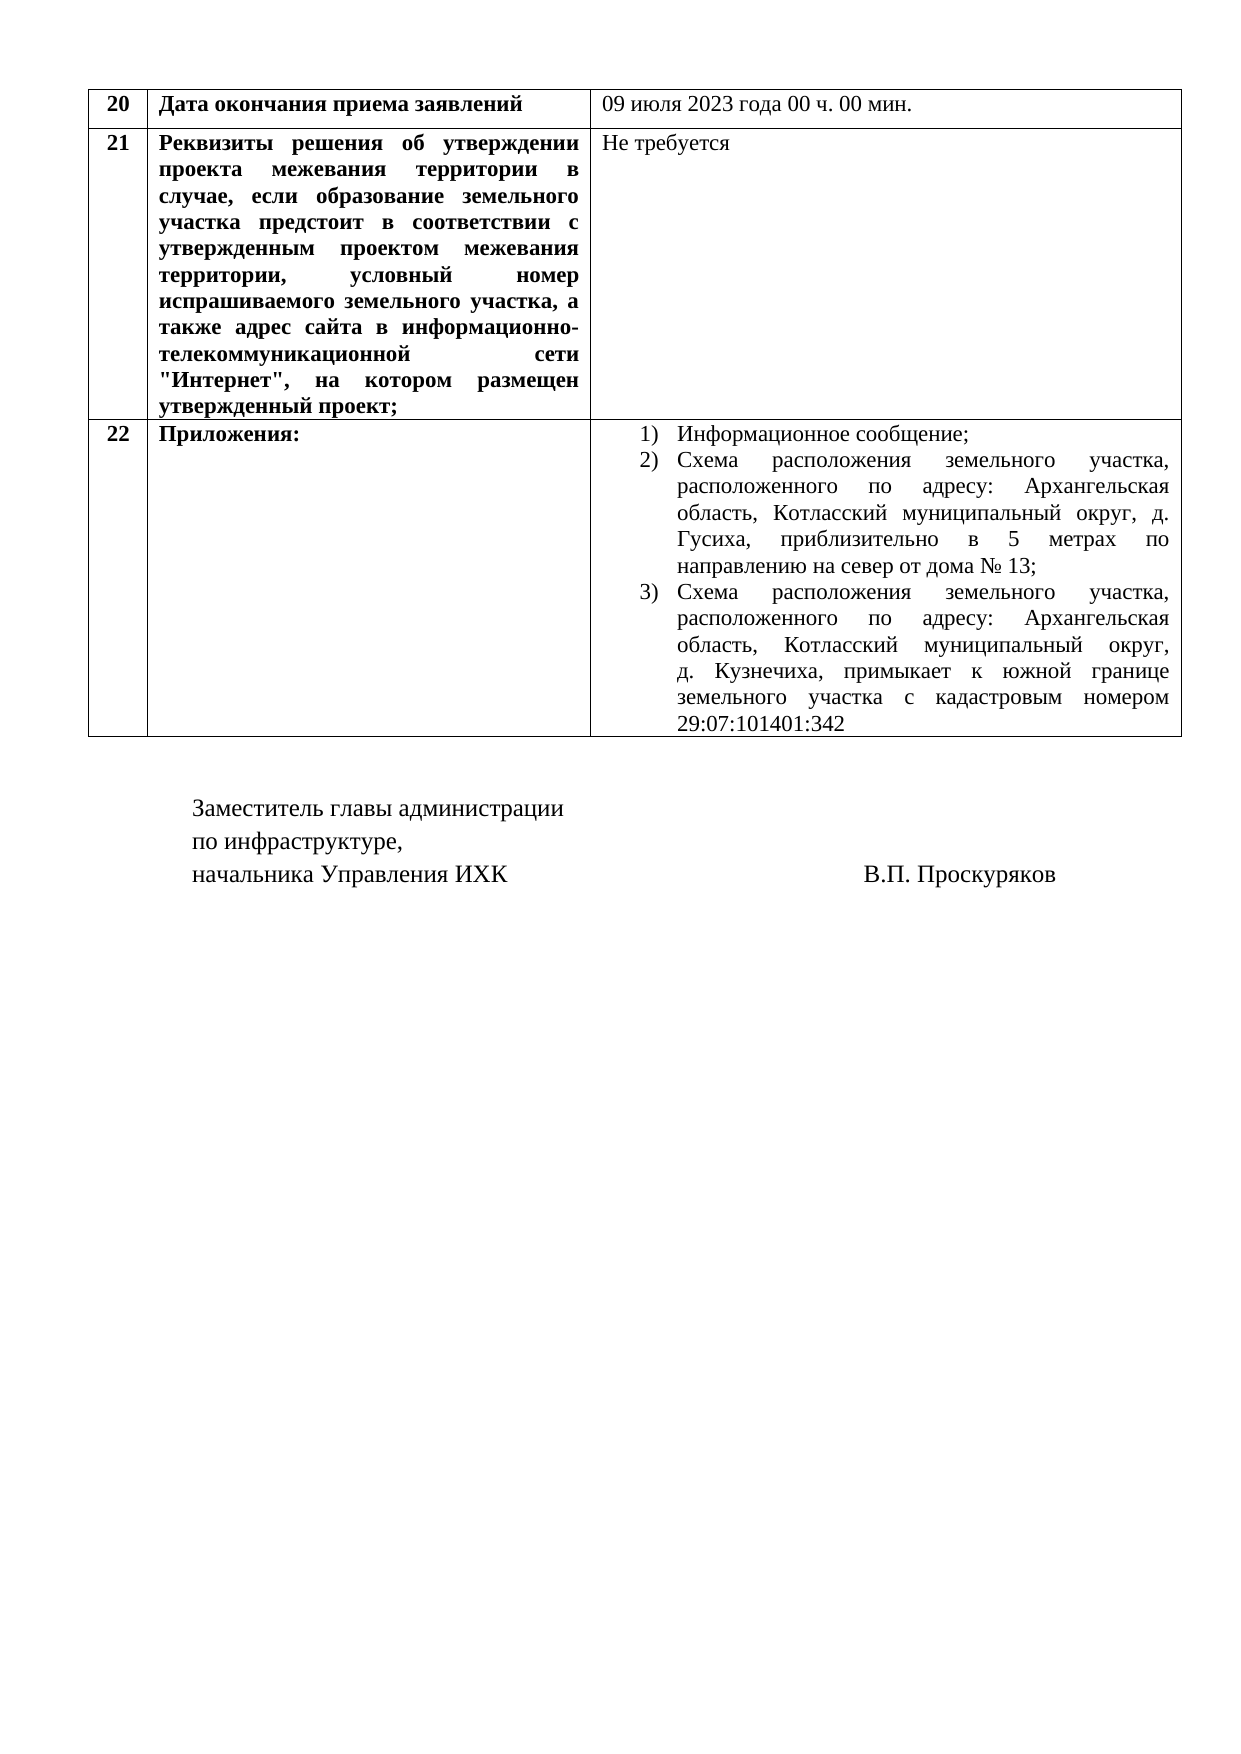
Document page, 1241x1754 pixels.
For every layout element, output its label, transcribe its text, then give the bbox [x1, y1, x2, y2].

text по инфраструктуре, [118, 826, 1152, 855]
table_cell 09 июля 2023 года 00 ч. 00 мин. [591, 90, 1181, 128]
table_cell 22 [89, 420, 147, 736]
table_cell Реквизиты решения об утверждении проекта межевания территории в случае, если образование земельного участка предстоит в соответствии с утвержденным проектом межевания территории, условный номер испрашиваемого земельного участка, а также адрес сайта в информационно-телекоммуникационной сети "Интернет", на котором размещен утвержденный проект; [148, 129, 590, 419]
table_cell Дата окончания приема заявлений [148, 90, 590, 128]
table_cell 21 [89, 129, 147, 419]
text начальника Управления ИХК В.П. Проскуряков [118, 859, 1152, 888]
text Заместитель главы администрации [118, 793, 1152, 822]
table_cell 20 [89, 90, 147, 128]
table_cell Информационное сообщение; Схема расположения земельного участка, расположенного по адресу: Архангельская область, Котласский муниципальный округ, д. Гусиха, приблизительно в 5 метрах по направлению на север от дома № 13; Схема расположения земельного участка, расположенного по адресу: Архангельская область, Котласский муниципальный округ, д. Кузнечиха, примыкает к южной границе земельного участка с кадастровым номером 29:07:101401:342 [591, 420, 1181, 736]
table_cell Приложения: [148, 420, 590, 736]
table_cell Не требуется [591, 129, 1181, 419]
